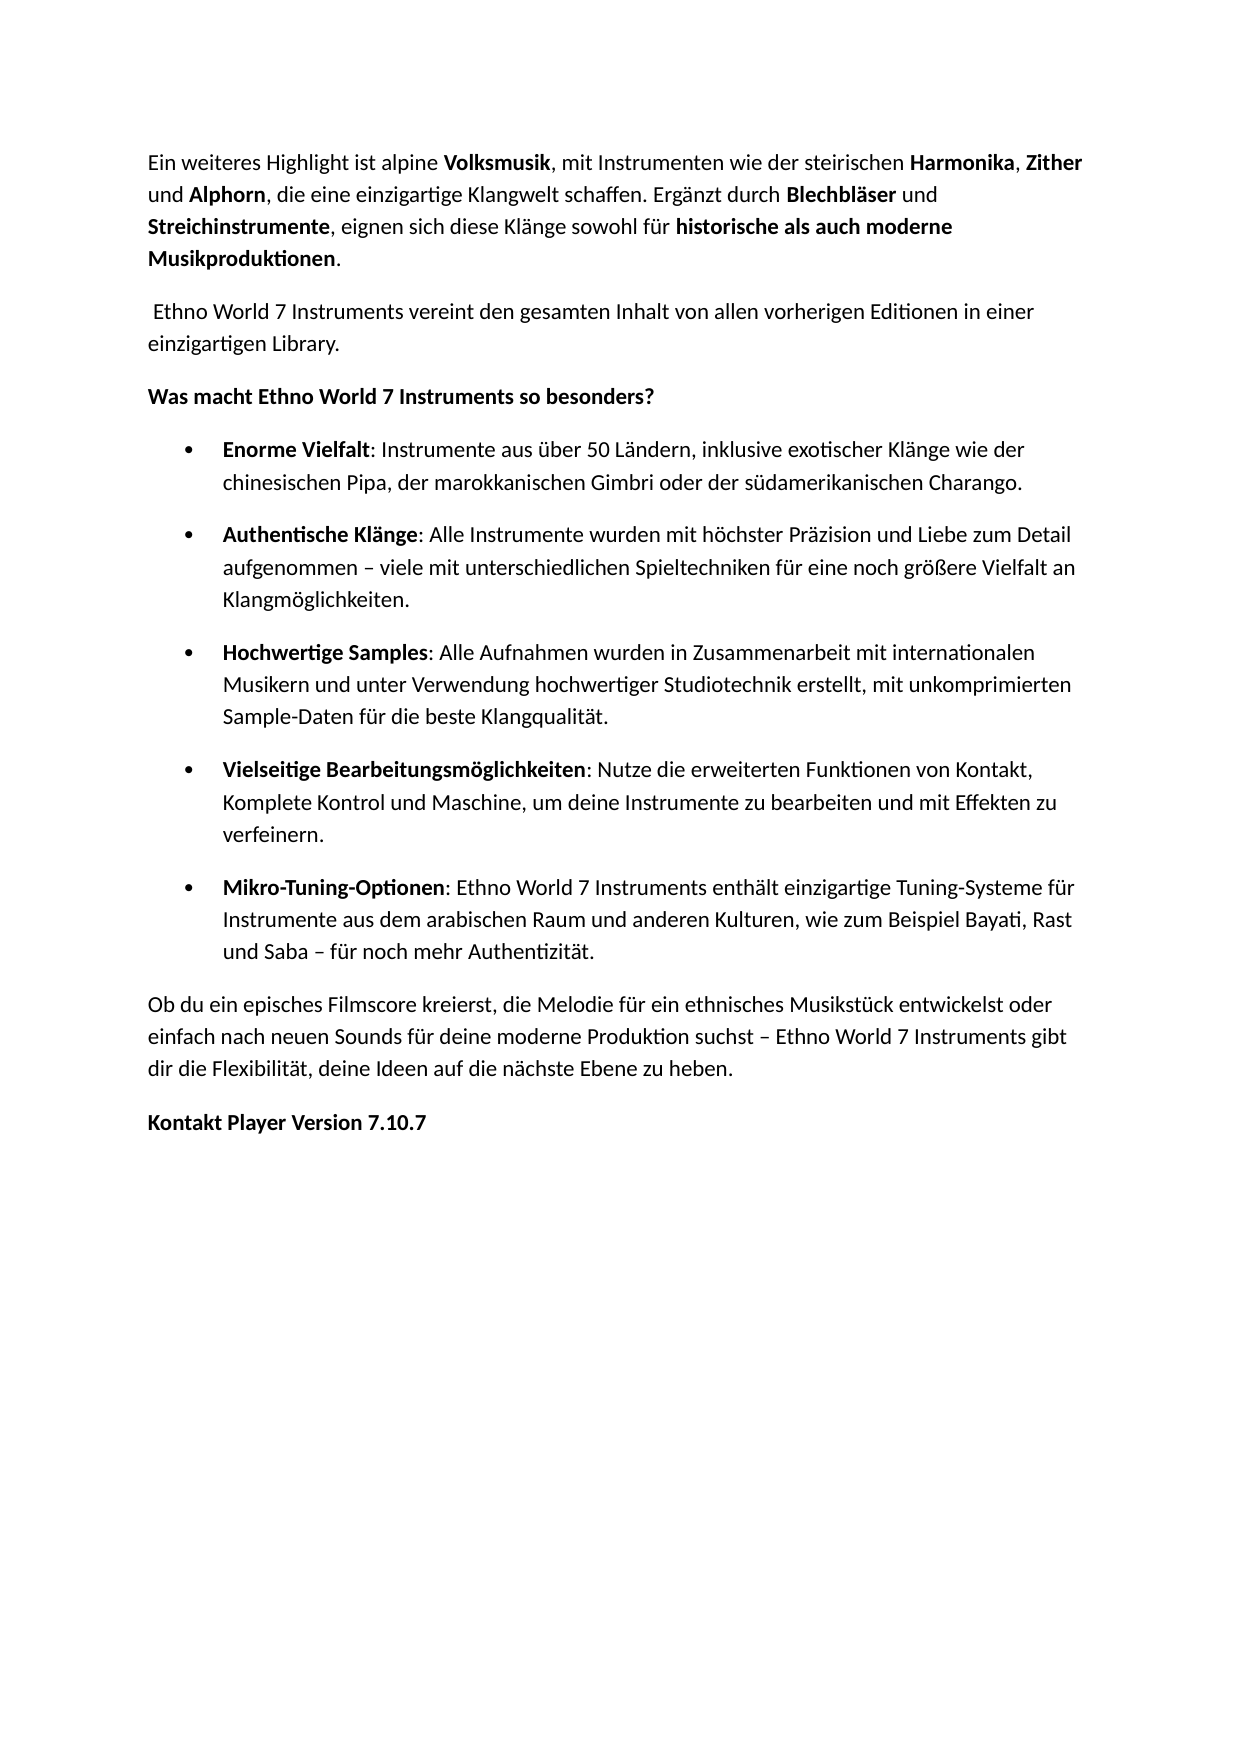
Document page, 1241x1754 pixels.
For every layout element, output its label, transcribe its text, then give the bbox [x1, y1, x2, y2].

list Hochwertige Samples: Alle Aufnahmen wurden in Zusammenarbeit mit internationalen Musikern und unter Verwendung hochwertiger Studiotechnik erstellt, mit unkomprimierten Sample-Daten für die beste Klangqualität. [185, 638, 1093, 730]
text Was macht Ethno World 7 Instruments so besonders? [148, 382, 1093, 410]
list Mikro-Tuning-Optionen: Ethno World 7 Instruments enthält einzigartige Tuning-Systeme für Instrumente aus dem arabischen Raum und anderen Kulturen, wie zum Beispiel Bayati, Rast und Saba – für noch mehr Authentizität. [185, 873, 1093, 965]
text Ethno World 7 Instruments vereint den gesamten Inhalt von allen vorherigen Editionen in einer einzigartigen Library. [148, 297, 1093, 357]
text Ein weiteres Highlight ist alpine Volksmusik, mit Instrumenten wie der steirischen Harmonika, Zither und Alphorn, die eine einzigartige Klangwelt schaffen. Ergänzt durch Blechbläser und Streichinstrumente, eignen sich diese Klänge sowohl für historische als auch moderne Musikproduktionen. [148, 148, 1093, 272]
text Kontakt Player Version 7.10.7 [148, 1108, 1093, 1136]
list Enorme Vielfalt: Instrumente aus über 50 Ländern, inklusive exotischer Klänge wie der chinesischen Pipa, der marokkanischen Gimbri oder der südamerikanischen Charango. [185, 435, 1093, 496]
list Authentische Klänge: Alle Instrumente wurden mit höchster Präzision und Liebe zum Detail aufgenommen – viele mit unterschiedlichen Spieltechniken für eine noch größere Vielfalt an Klangmöglichkeiten. [185, 521, 1093, 613]
text Ob du ein episches Filmscore kreierst, die Melodie für ein ethnisches Musikstück entwickelst oder einfach nach neuen Sounds für deine moderne Produktion suchst – Ethno World 7 Instruments gibt dir die Flexibilität, deine Ideen auf die nächste Ebene zu heben. [148, 990, 1093, 1083]
list Vielseitige Bearbeitungsmöglichkeiten: Nutze die erweiterten Funktionen von Kontakt, Komplete Kontrol und Maschine, um deine Instrumente zu bearbeiten und mit Effekten zu verfeinern. [185, 755, 1093, 848]
